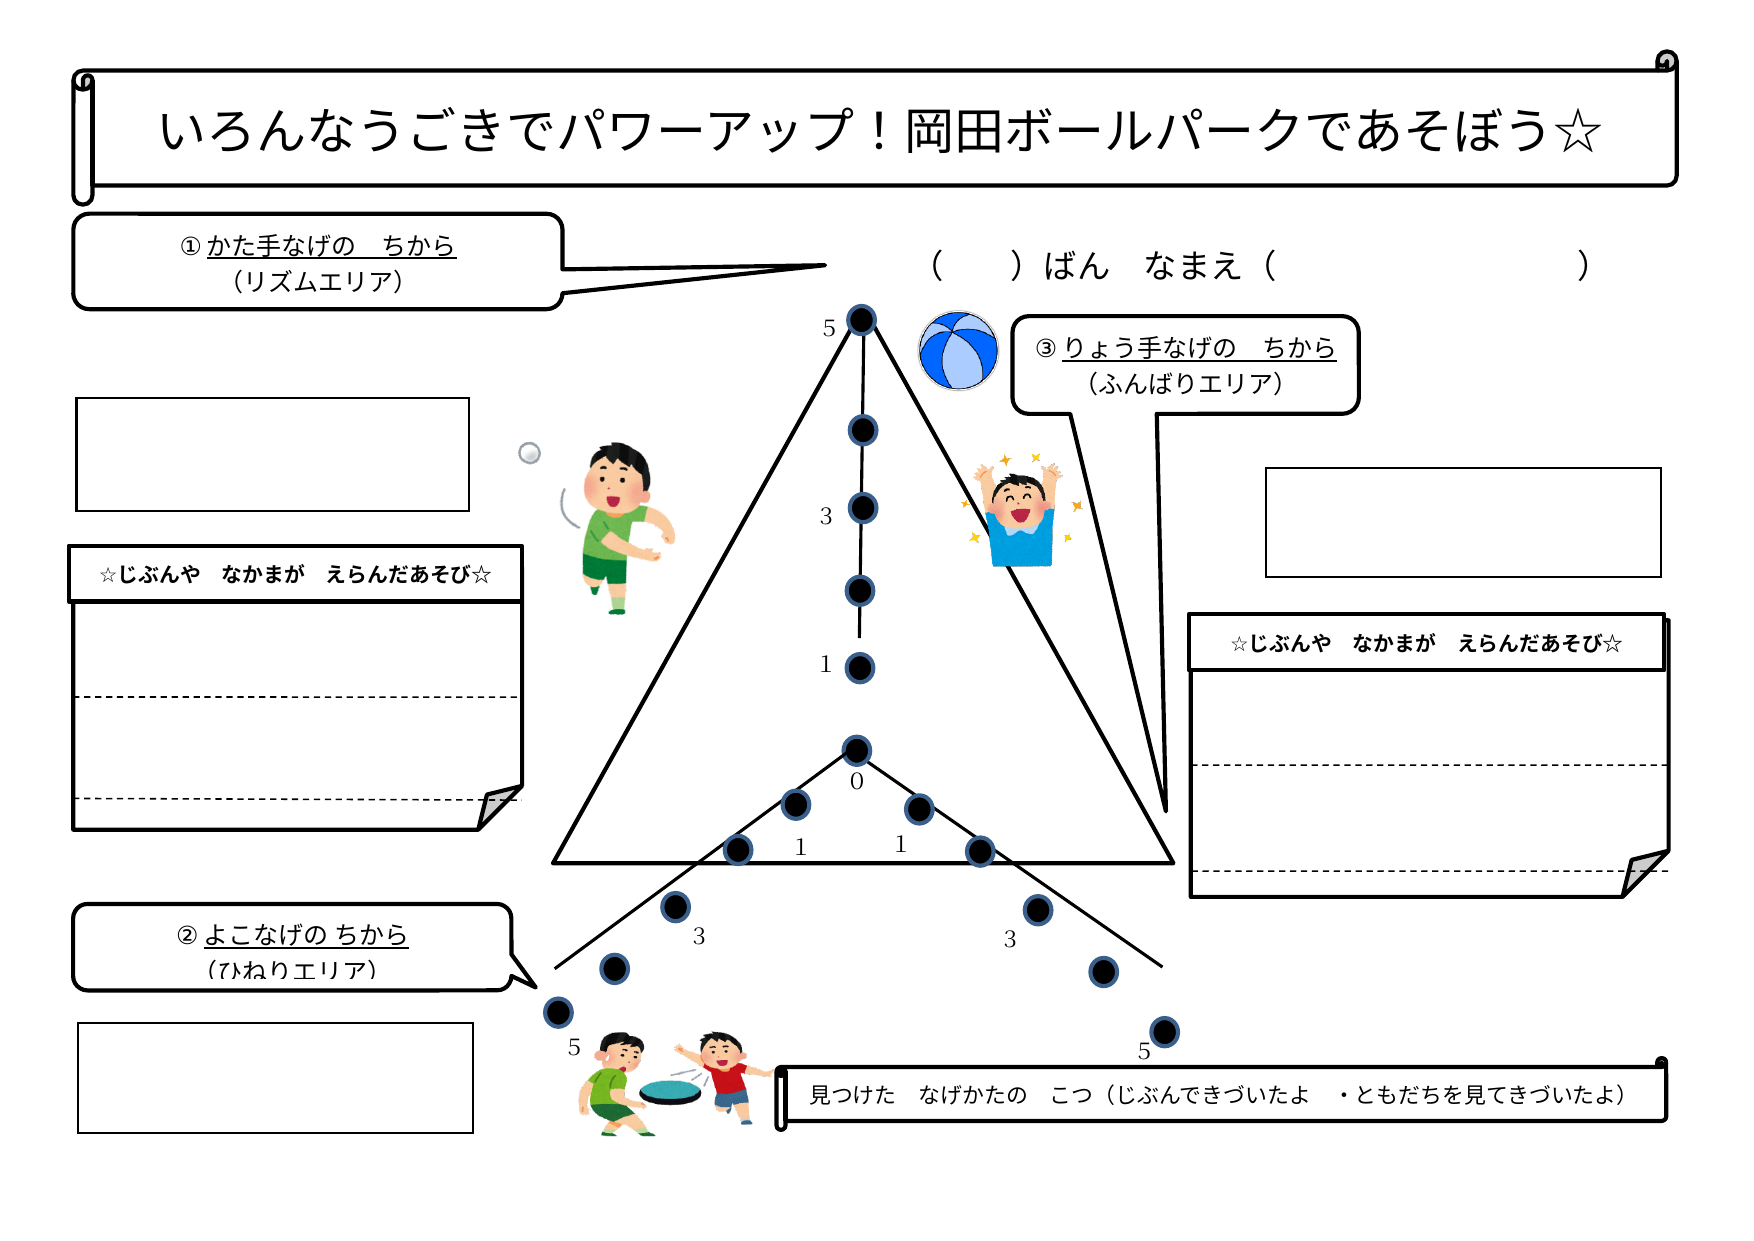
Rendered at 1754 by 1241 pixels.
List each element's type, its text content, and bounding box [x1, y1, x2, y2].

picture [953, 447, 1091, 573]
picture [915, 308, 1001, 393]
picture [511, 432, 685, 616]
picture [575, 1022, 777, 1147]
text （ ）ばん なまえ（ ） [564, 226, 1679, 301]
